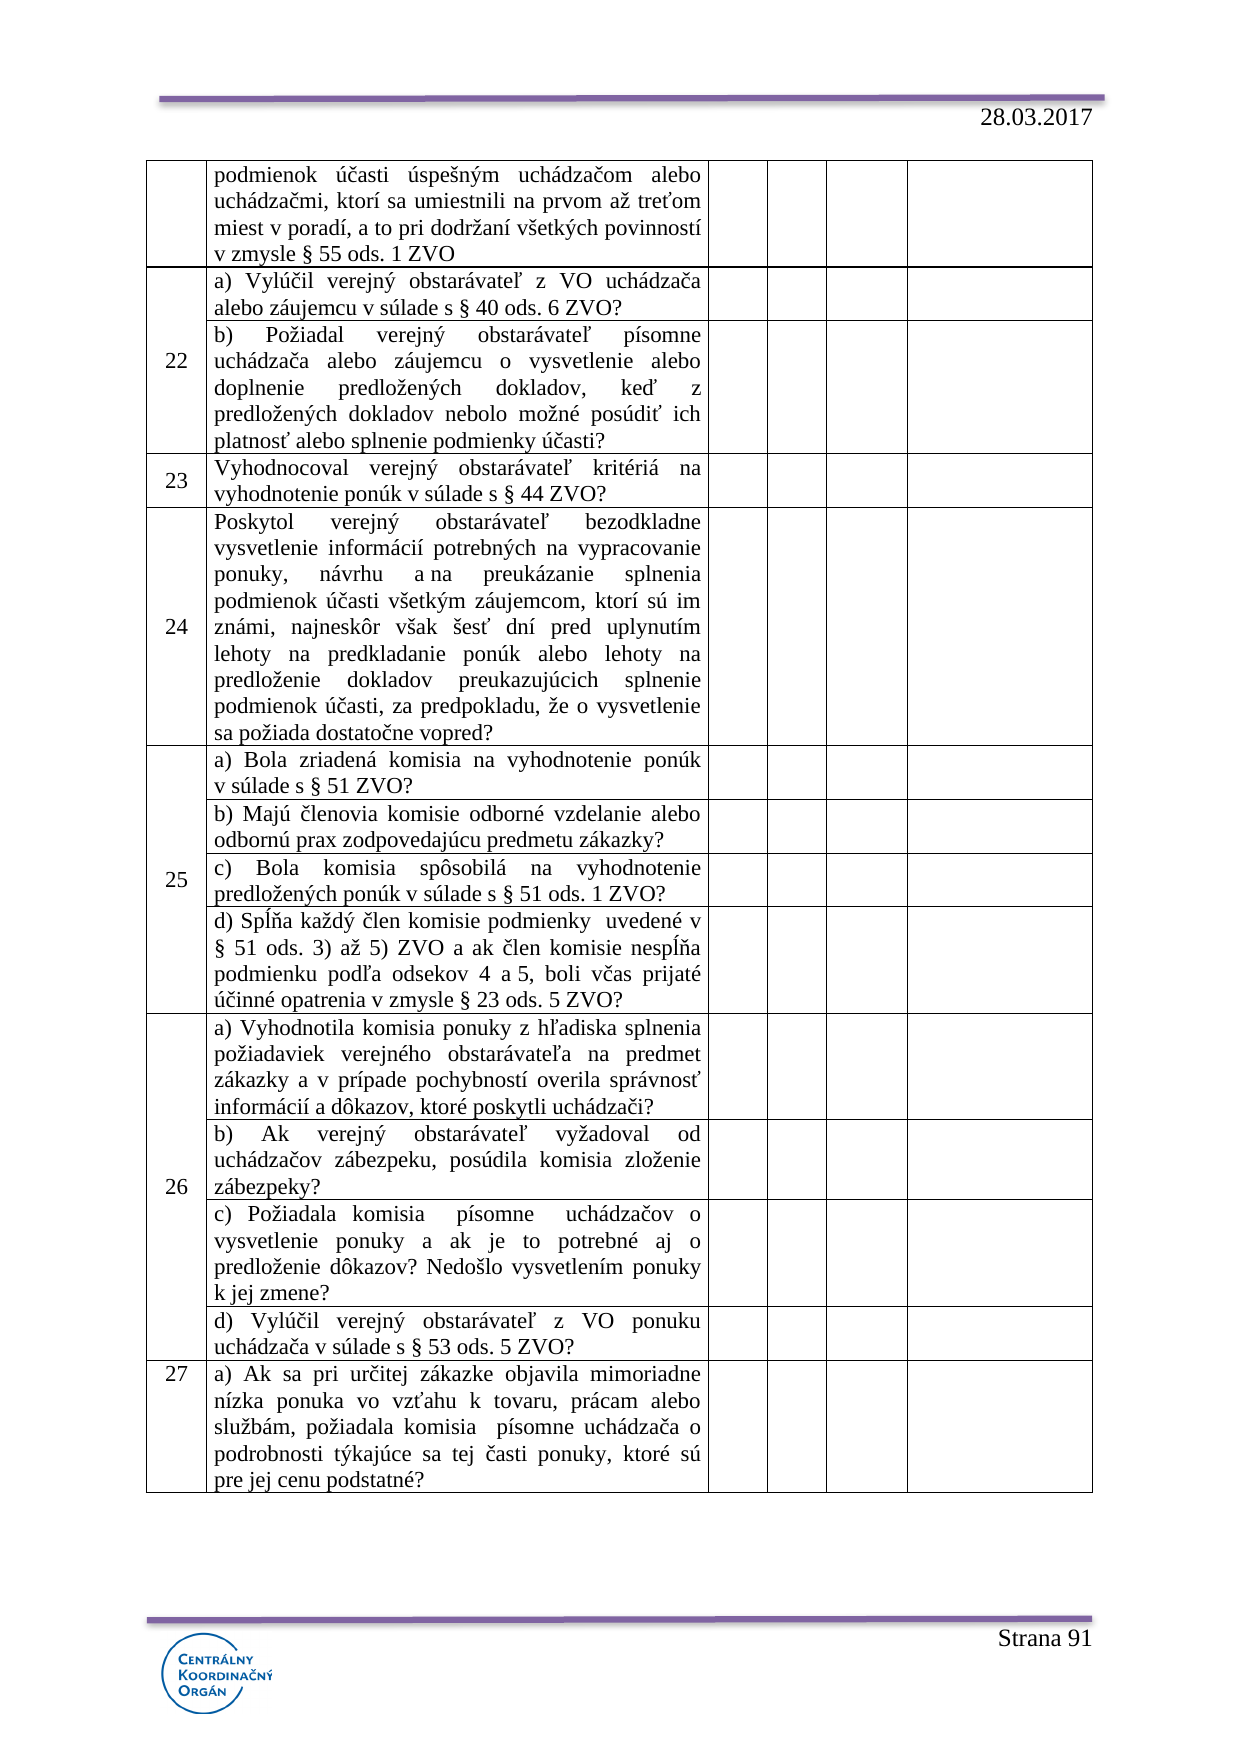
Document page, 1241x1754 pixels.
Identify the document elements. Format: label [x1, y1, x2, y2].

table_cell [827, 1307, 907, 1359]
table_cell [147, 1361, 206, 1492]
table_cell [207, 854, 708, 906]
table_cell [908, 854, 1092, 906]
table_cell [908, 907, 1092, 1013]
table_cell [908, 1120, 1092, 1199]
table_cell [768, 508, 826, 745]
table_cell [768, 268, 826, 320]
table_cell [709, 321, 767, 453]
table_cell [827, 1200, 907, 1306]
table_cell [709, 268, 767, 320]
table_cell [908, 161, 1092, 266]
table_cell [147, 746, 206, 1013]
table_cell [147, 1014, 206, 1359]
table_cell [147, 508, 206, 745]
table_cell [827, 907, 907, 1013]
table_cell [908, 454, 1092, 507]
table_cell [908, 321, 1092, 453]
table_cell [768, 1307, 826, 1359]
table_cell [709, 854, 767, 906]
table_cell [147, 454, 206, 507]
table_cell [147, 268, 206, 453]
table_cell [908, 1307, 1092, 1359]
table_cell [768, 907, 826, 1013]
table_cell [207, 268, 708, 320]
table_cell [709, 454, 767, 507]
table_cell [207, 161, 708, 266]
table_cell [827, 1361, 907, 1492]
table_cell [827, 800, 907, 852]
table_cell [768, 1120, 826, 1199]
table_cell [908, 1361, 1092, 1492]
picture [159, 1631, 272, 1713]
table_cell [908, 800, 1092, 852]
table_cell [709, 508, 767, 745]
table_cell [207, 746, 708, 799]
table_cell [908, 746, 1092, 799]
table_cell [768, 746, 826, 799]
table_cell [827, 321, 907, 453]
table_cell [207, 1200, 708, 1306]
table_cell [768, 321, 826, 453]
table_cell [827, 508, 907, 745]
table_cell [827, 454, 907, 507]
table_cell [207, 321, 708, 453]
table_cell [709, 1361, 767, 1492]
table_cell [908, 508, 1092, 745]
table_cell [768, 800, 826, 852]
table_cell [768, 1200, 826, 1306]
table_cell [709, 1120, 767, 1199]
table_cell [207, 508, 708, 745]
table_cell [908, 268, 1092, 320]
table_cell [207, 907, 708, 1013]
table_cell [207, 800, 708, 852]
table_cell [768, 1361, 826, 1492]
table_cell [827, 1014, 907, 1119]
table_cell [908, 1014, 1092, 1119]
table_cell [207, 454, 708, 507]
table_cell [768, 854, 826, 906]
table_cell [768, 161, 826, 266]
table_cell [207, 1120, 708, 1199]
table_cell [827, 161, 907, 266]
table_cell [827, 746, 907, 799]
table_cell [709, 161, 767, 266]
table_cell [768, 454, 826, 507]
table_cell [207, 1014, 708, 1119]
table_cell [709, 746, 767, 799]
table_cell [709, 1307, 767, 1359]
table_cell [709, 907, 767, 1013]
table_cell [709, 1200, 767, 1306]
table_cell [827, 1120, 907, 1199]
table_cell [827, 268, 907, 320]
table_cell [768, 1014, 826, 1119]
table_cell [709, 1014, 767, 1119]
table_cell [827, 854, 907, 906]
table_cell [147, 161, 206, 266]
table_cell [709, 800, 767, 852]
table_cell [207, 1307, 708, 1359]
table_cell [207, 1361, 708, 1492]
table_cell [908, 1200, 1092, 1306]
